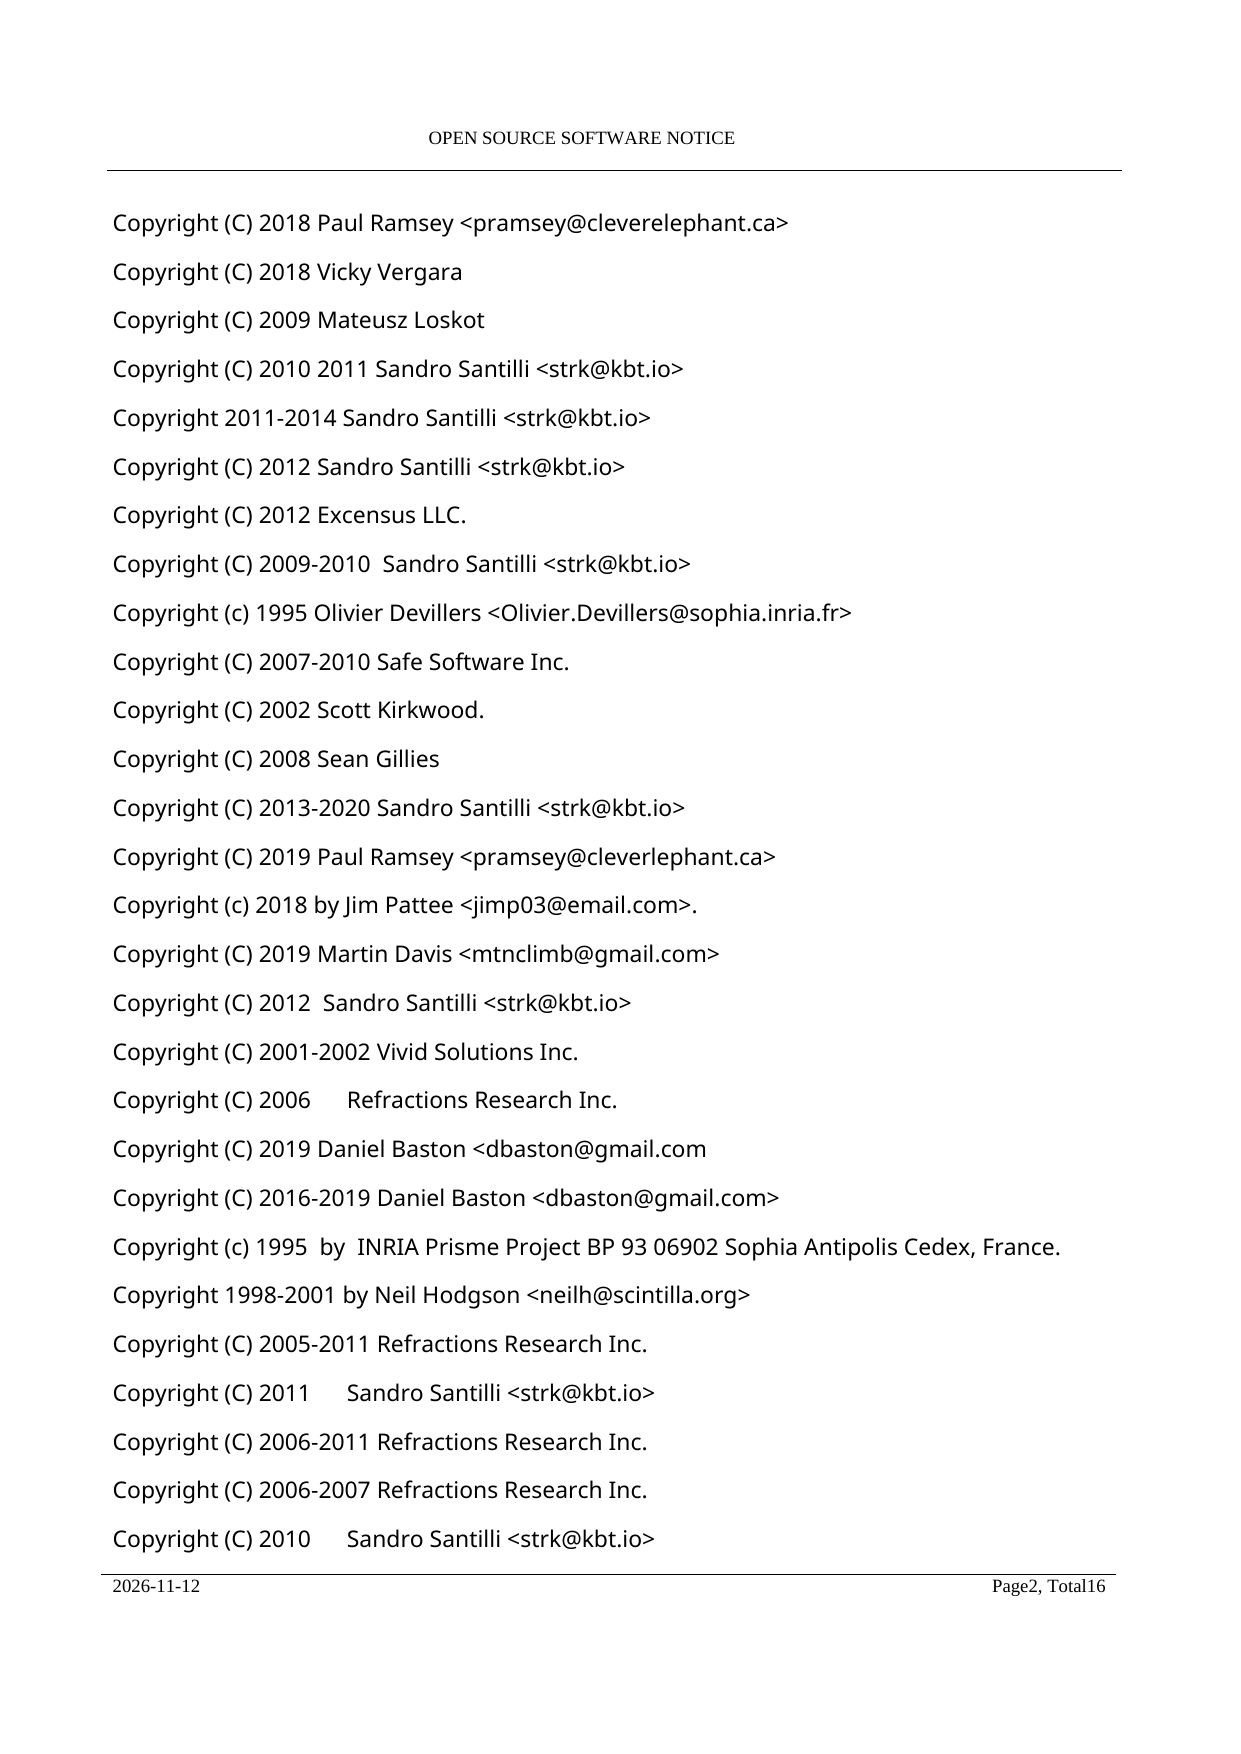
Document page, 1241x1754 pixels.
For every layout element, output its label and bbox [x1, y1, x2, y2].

text [112, 206, 1128, 1555]
